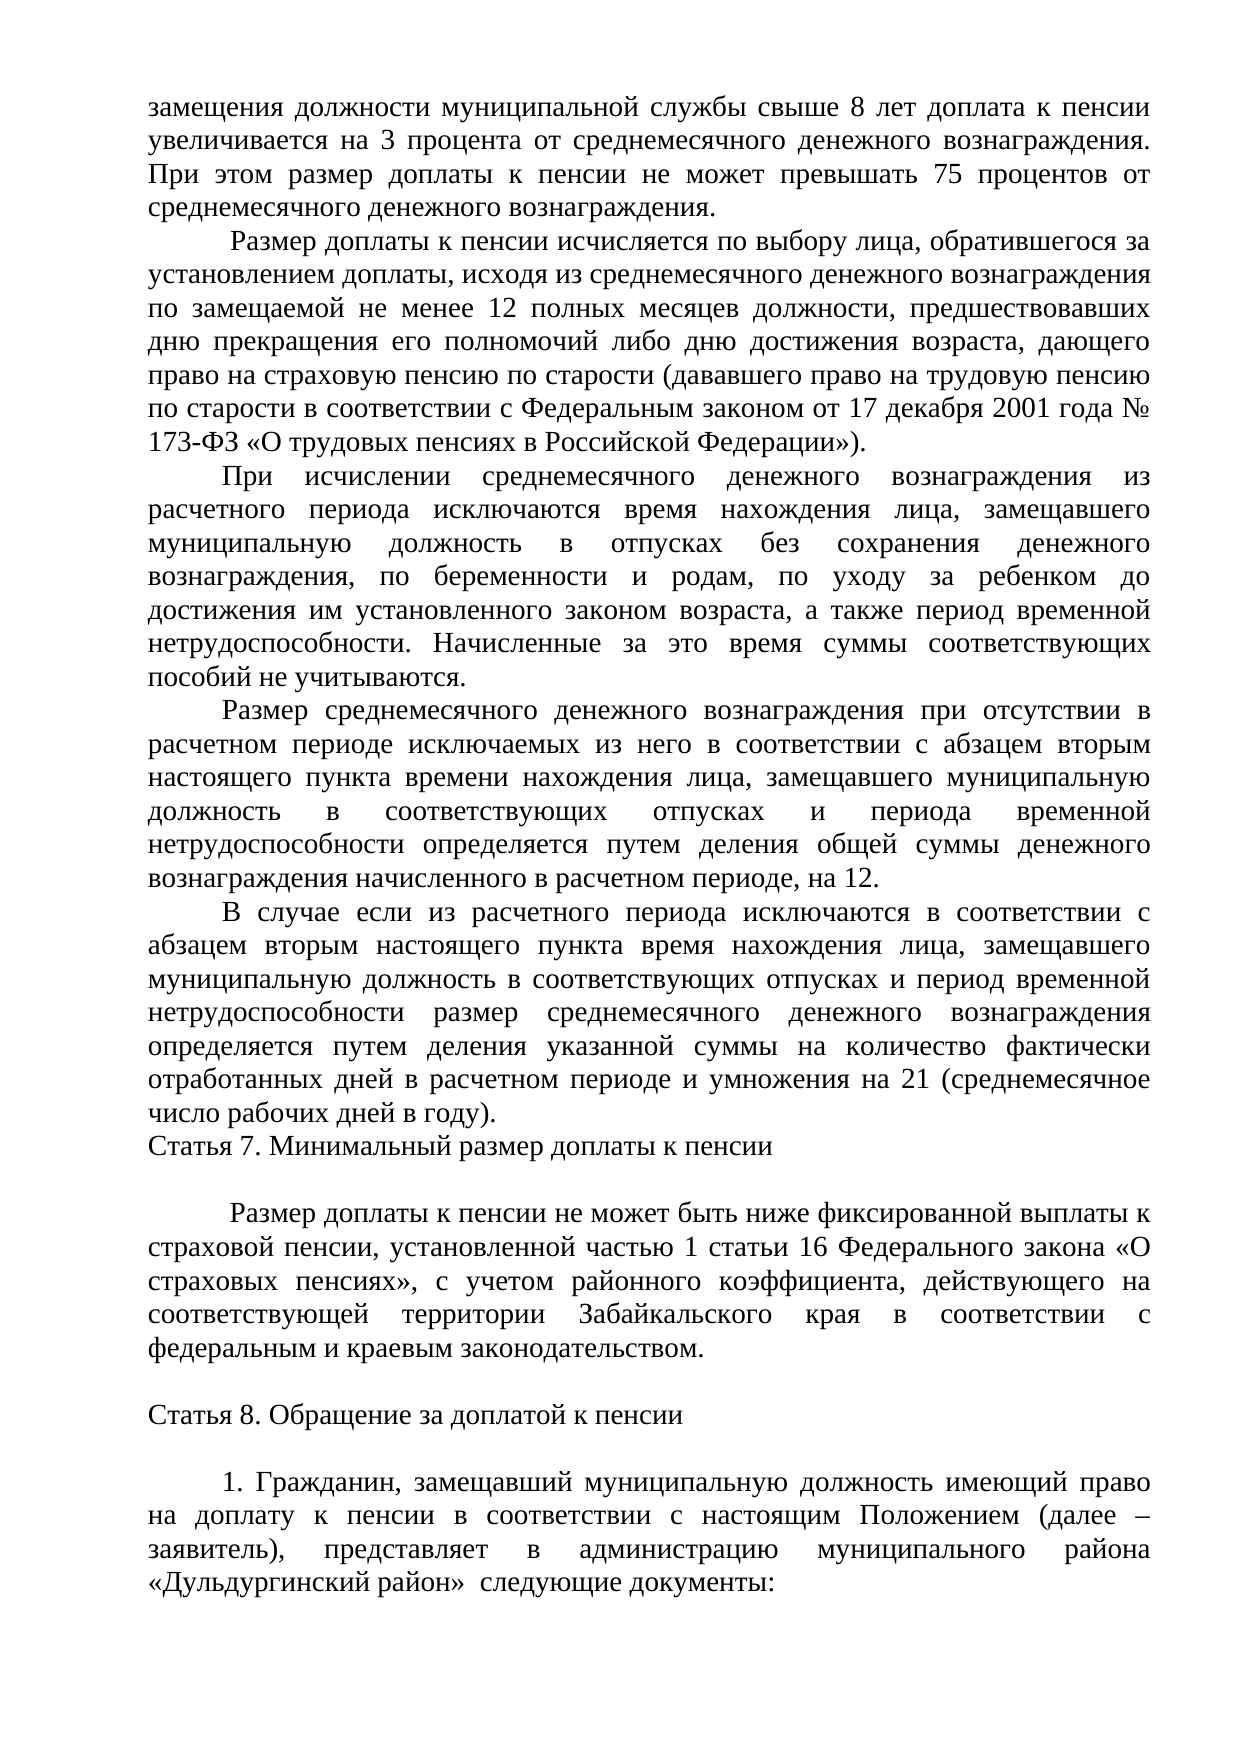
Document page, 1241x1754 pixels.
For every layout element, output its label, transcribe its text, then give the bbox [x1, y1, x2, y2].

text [148, 89, 1152, 223]
text Размер доплаты к пенсии исчисляется по выбору лица, обратившегося за установлением доплаты, исходя из среднемесячного денежного вознаграждения по замещаемой не менее 12 полных месяцев должности, предшествовавших дню прекращения его полномочий либо дню достижения возраста, дающего право на страховую пенсию по старости (дававшего право на трудовую пенсию по старости в соответствии с Федеральным законом от 17 декабря 2001 года № 173-ФЗ «О трудовых пенсиях в Российской Федерации»). [148, 223, 1152, 458]
text 1. Гражданин, замещавший муниципальную должность имеющий право на доплату к пенсии в соответствии с настоящим Положением (далее – заявитель), представляет в администрацию муниципального района «Дульдургинский район» следующие документы: [148, 1464, 1152, 1598]
text При исчислении среднемесячного денежного вознаграждения из расчетного периода исключаются время нахождения лица, замещавшего муниципальную должность в отпусках без сохранения денежного вознаграждения, по беременности и родам, по уходу за ребенком до достижения им установленного законом возраста, а также период временной нетрудоспособности. Начисленные за это время суммы соответствующих пособий не учитываются. [148, 458, 1152, 692]
text Размер среднемесячного денежного вознаграждения при отсутствии в расчетном периоде исключаемых из него в соответствии с абзацем вторым настоящего пункта времени нахождения лица, замещавшего муниципальную должность в соответствующих отпусках и периода временной нетрудоспособности определяется путем деления общей суммы денежного вознаграждения начисленного в расчетном периоде, на 12. [148, 692, 1152, 894]
text Размер доплаты к пенсии не может быть ниже фиксированной выплаты к страховой пенсии, установленной частью 1 статьи 16 Федерального закона «О страховых пенсиях», с учетом районного коэффициента, действующего на соответствующей территории Забайкальского края в соответствии с федеральным и краевым законодательством. [148, 1196, 1152, 1363]
text В случае если из расчетного периода исключаются в соответствии с абзацем вторым настоящего пункта время нахождения лица, замещавшего муниципальную должность в соответствующих отпусках и период временной нетрудоспособности размер среднемесячного денежного вознаграждения определяется путем деления указанной суммы на количество фактически отработанных дней в расчетном периоде и умножения на 21 (среднемесячное число рабочих дней в году). [148, 894, 1152, 1128]
text Статья 8. Обращение за доплатой к пенсии [148, 1397, 1152, 1430]
text Статья 7. Минимальный размер доплаты к пенсии [148, 1128, 1152, 1162]
